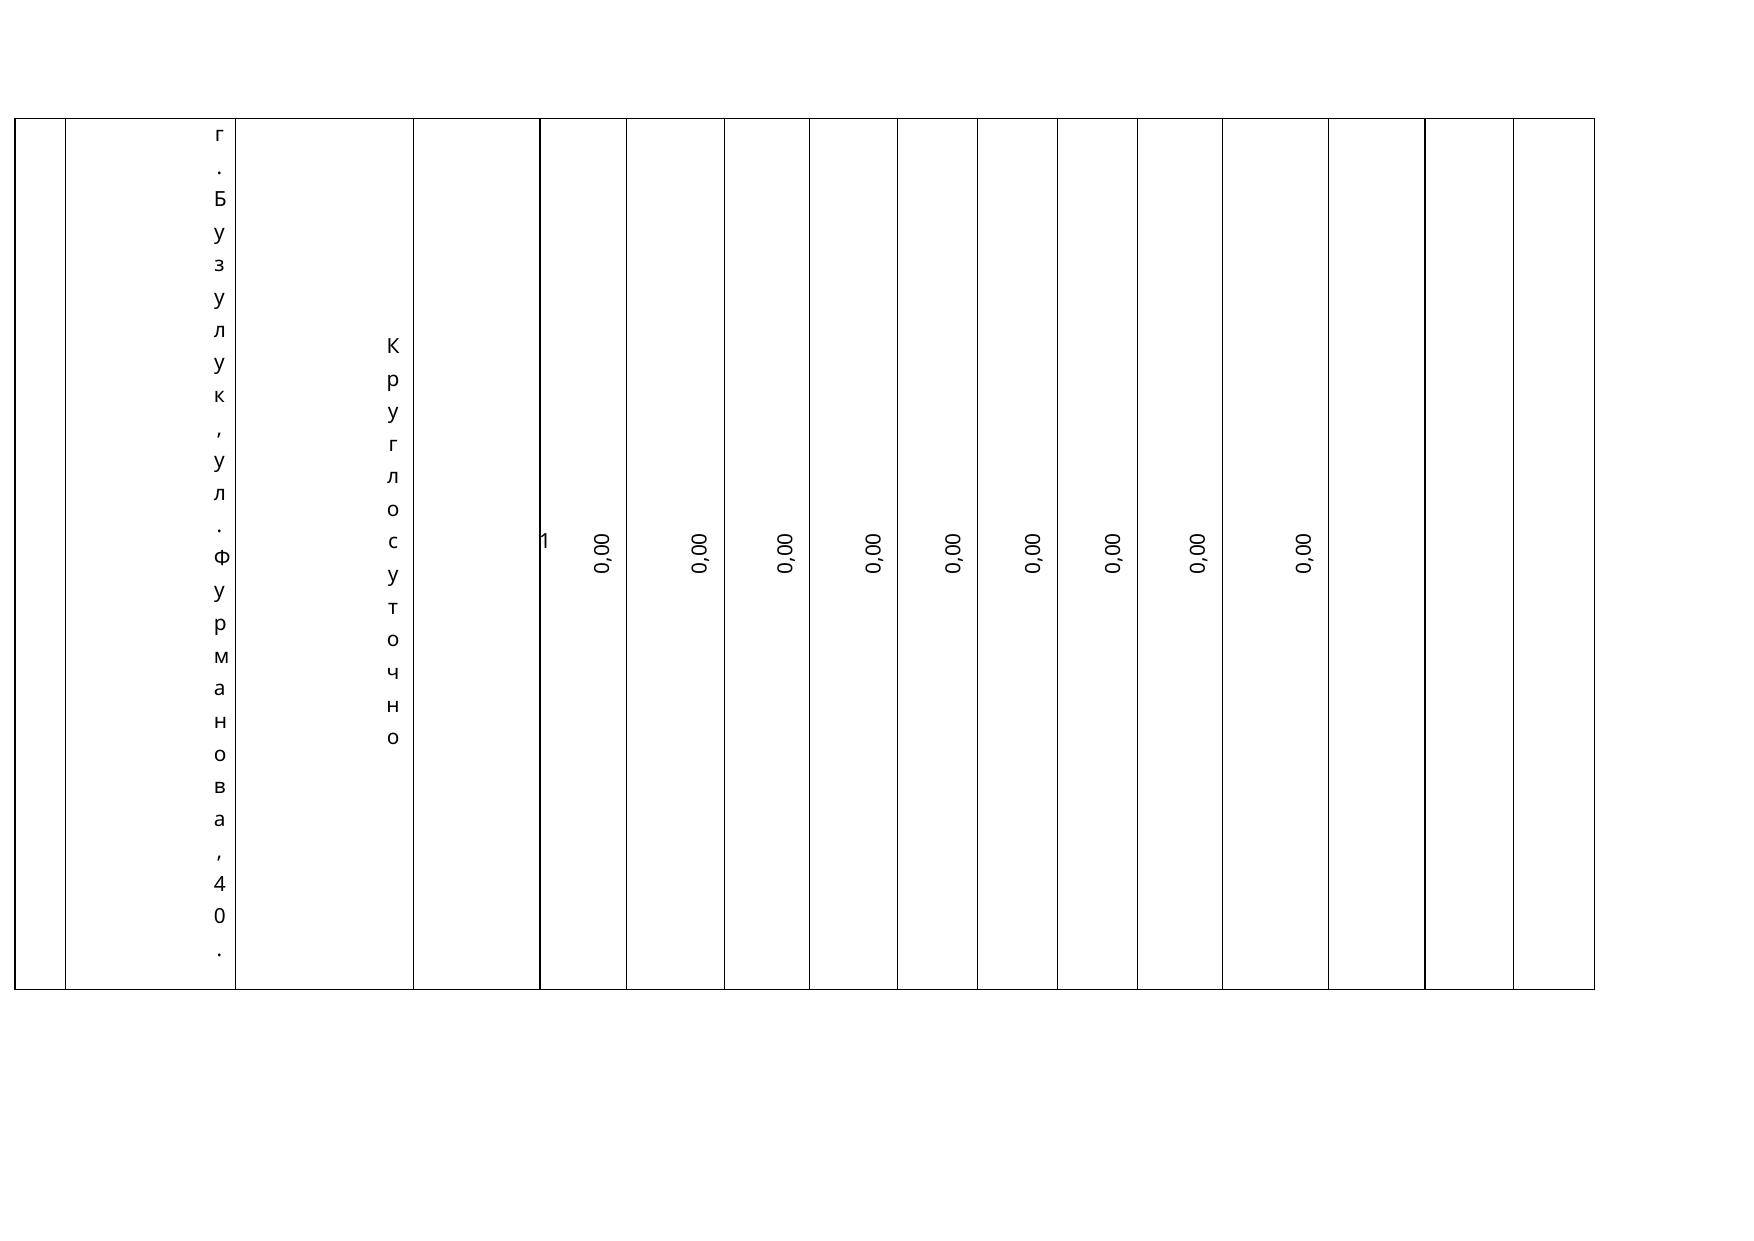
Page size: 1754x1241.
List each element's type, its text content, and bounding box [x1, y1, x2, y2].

table_cell 0,00 [810, 119, 897, 988]
table_cell [1329, 119, 1424, 988]
table_cell 0,00 [1058, 119, 1137, 988]
table_cell 0,00 [1138, 119, 1222, 988]
table_cell 0,00 [627, 119, 724, 988]
table_cell 0,00 [978, 119, 1057, 988]
table_cell 0,00 [1223, 119, 1328, 988]
table_cell 0,00 [898, 119, 977, 988]
table_cell [1514, 119, 1594, 988]
table_cell 1 [414, 119, 539, 988]
table_cell 0,00 [725, 119, 809, 988]
table_cell 0,00 [541, 119, 626, 988]
table_cell Круглосуточно [236, 119, 413, 988]
table_cell [1426, 119, 1513, 988]
table_cell 7 [16, 119, 65, 988]
table_cell г. Бузулук, ул. Фурманова, 40. [66, 119, 235, 988]
